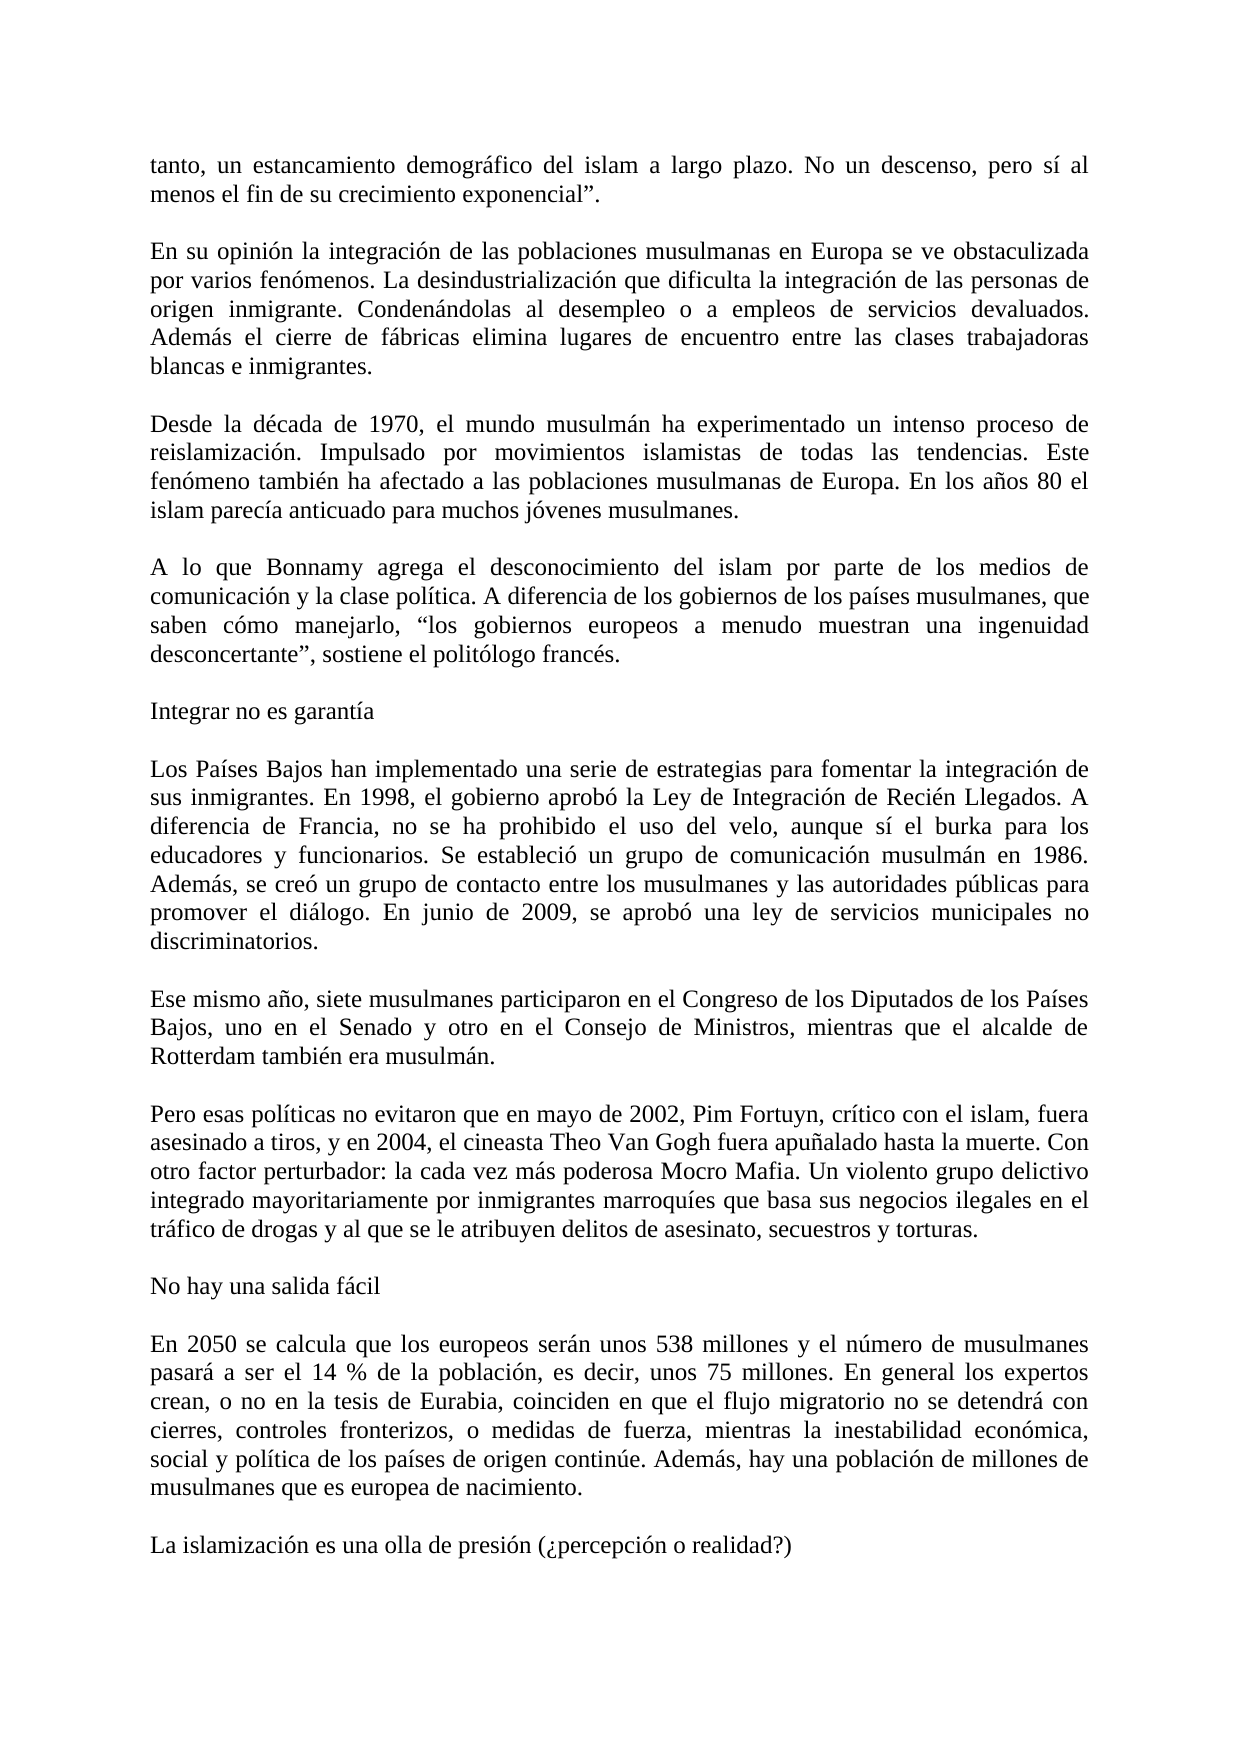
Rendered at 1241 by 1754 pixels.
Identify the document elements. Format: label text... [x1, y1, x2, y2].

text En 2050 se calcula que los europeos serán unos 538 millones y el número de musulmanes pasará a ser el 14 % de la población, es decir, unos 75 millones. En general los expertos crean, o no en la tesis de Eurabia, coinciden en que el flujo migratorio no se detendrá con cierres, controles fronterizos, o medidas de fuerza, mientras la inestabilidad económica, social y política de los países de origen continúe. Además, hay una población de millones de musulmanes que es europea de nacimiento. [150, 1329, 1090, 1501]
text No hay una salida fácil [150, 1271, 1090, 1300]
text A lo que Bonnamy agrega el desconocimiento del islam por parte de los medios de comunicación y la clase política. A diferencia de los gobiernos de los países musulmanes, que saben cómo manejarlo, “los gobiernos europeos a menudo muestran una ingenuidad desconcertante”, sostiene el politólogo francés. [150, 552, 1090, 667]
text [150, 150, 1090, 207]
text La islamización es una olla de presión (¿percepción o realidad?) [150, 1530, 1090, 1559]
text Pero esas políticas no evitaron que en mayo de 2002, Pim Fortuyn, crítico con el islam, fuera asesinado a tiros, y en 2004, el cineasta Theo Van Gogh fuera apuñalado hasta la muerte. Con otro factor perturbador: la cada vez más poderosa Mocro Mafia. Un violento grupo delictivo integrado mayoritariamente por inmigrantes marroquíes que basa sus negocios ilegales en el tráfico de drogas y al que se le atribuyen delitos de asesinato, secuestros y torturas. [150, 1099, 1090, 1242]
text En su opinión la integración de las poblaciones musulmanas en Europa se ve obstaculizada por varios fenómenos. La desindustrialización que dificulta la integración de las personas de origen inmigrante. Condenándolas al desempleo o a empleos de servicios devaluados. Además el cierre de fábricas elimina lugares de encuentro entre las clases trabajadoras blancas e inmigrantes. [150, 236, 1090, 380]
text Los Países Bajos han implementado una serie de estrategias para fomentar la integración de sus inmigrantes. En 1998, el gobierno aprobó la Ley de Integración de Recién Llegados. A diferencia de Francia, no se ha prohibido el uso del velo, aunque sí el burka para los educadores y funcionarios. Se estableció un grupo de comunicación musulmán en 1986. Además, se creó un grupo de contacto entre los musulmanes y las autoridades públicas para promover el diálogo. En junio de 2009, se aprobó una ley de servicios municipales no discriminatorios. [150, 754, 1090, 955]
text Integrar no es garantía [150, 696, 1090, 725]
text Ese mismo año, siete musulmanes participaron en el Congreso de los Diputados de los Países Bajos, uno en el Senado y otro en el Consejo de Ministros, mientras que el alcalde de Rotterdam también era musulmán. [150, 984, 1090, 1070]
text Desde la década de 1970, el mundo musulmán ha experimentado un intenso proceso de reislamización. Impulsado por movimientos islamistas de todas las tendencias. Este fenómeno también ha afectado a las poblaciones musulmanas de Europa. En los años 80 el islam parecía anticuado para muchos jóvenes musulmanes. [150, 409, 1090, 524]
